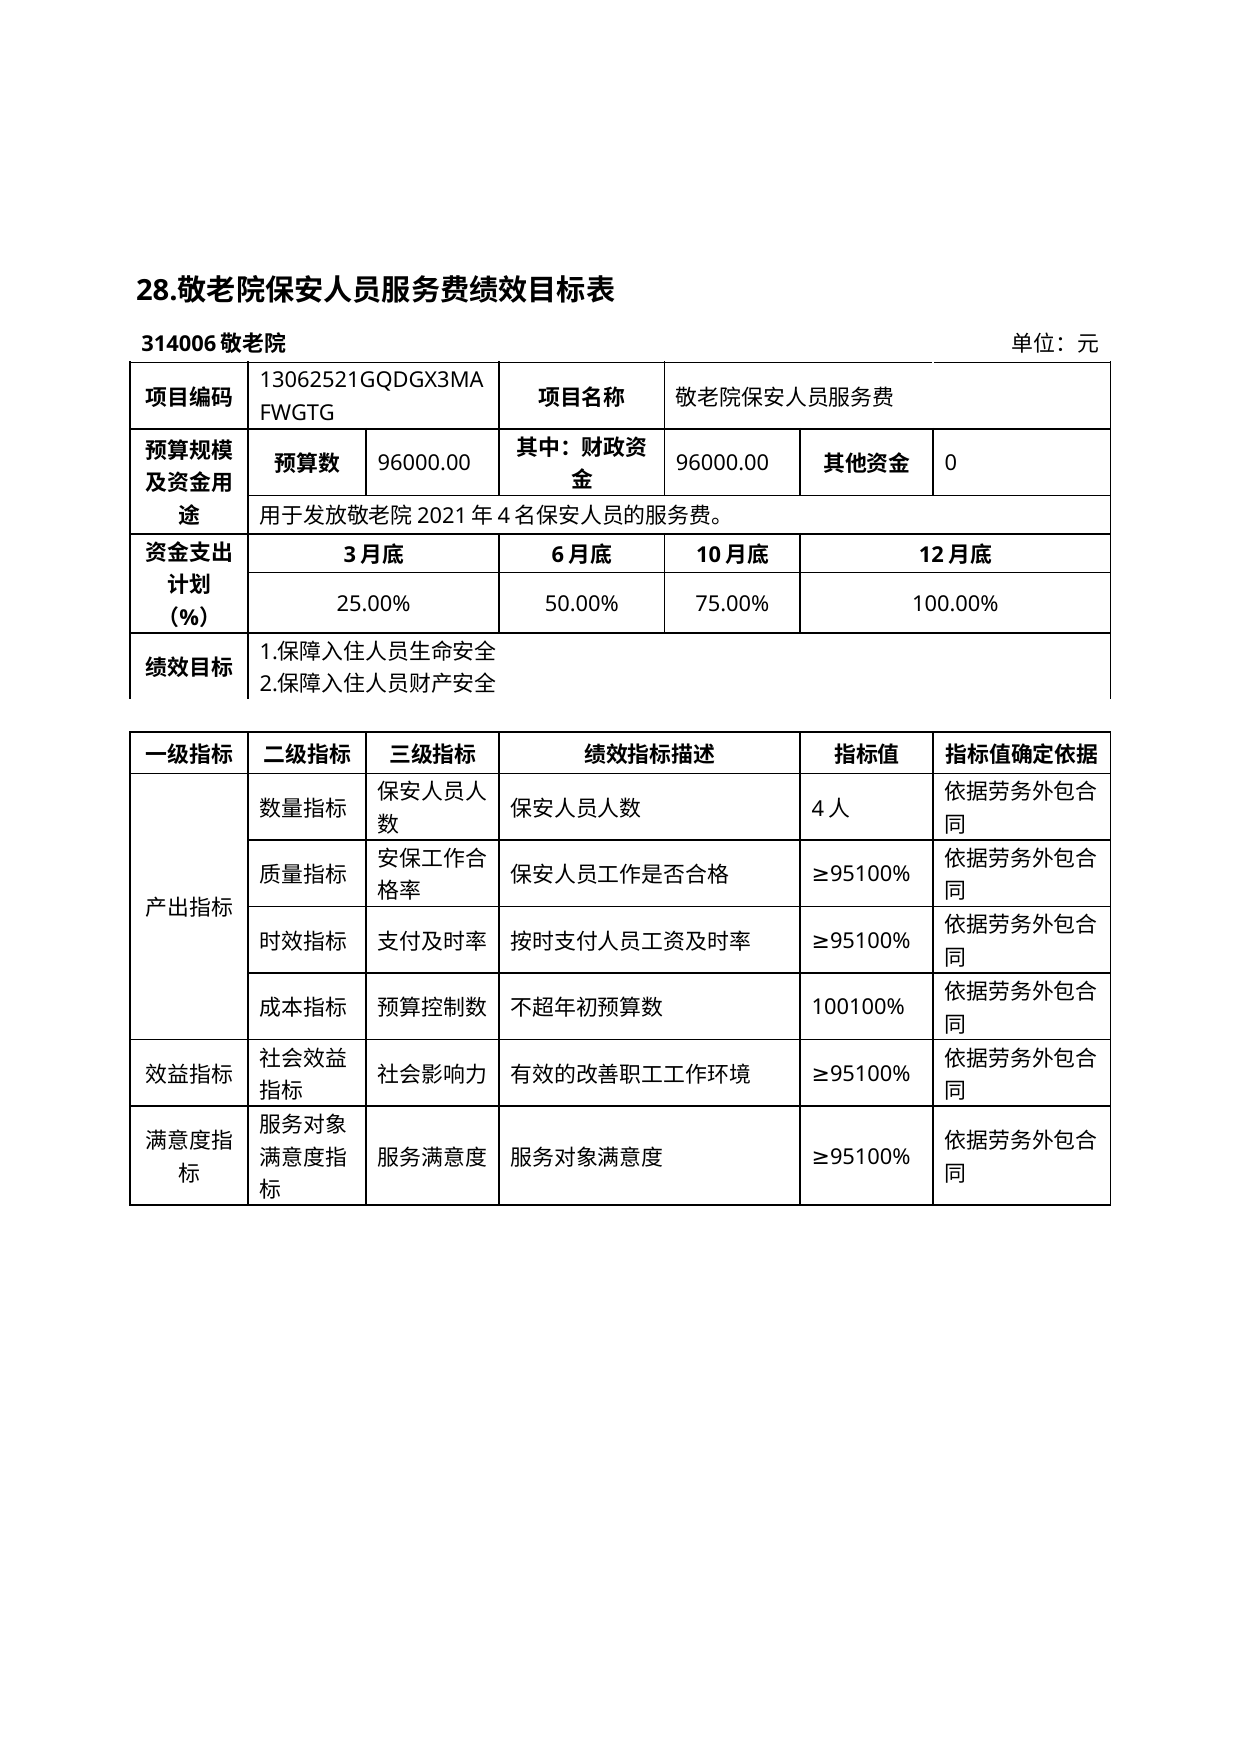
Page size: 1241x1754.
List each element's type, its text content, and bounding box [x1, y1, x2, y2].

table_header 二级指标 [249, 733, 365, 772]
table_cell 服务满意度 [367, 1107, 498, 1204]
table_cell 不超年初预算数 [500, 974, 799, 1039]
table_cell 支付及时率 [367, 907, 498, 972]
table_cell 安保工作合格率 [367, 841, 498, 906]
table_cell 依据劳务外包合同 [934, 841, 1110, 906]
table_cell 0 [934, 430, 1110, 494]
table_cell 敬老院保安人员服务费 [665, 363, 1110, 428]
table_cell 服务对象满意度 [500, 1107, 799, 1204]
table_cell 满意度指标 [131, 1107, 247, 1204]
text 28.敬老院保安人员服务费绩效目标表 [136, 255, 1104, 320]
table_cell 有效的改善职工工作环境 [500, 1040, 799, 1105]
table_cell 保安人员人数 [500, 774, 799, 839]
table_cell 资金支出计划（%） [131, 535, 247, 632]
table_cell ≥95100% [801, 841, 932, 906]
table_cell 效益指标 [131, 1040, 247, 1105]
table_cell 产出指标 [131, 774, 247, 1039]
table_cell 3月底 [249, 535, 498, 571]
table_header 绩效指标描述 [500, 733, 799, 772]
table_cell 预算控制数 [367, 974, 498, 1039]
table_cell ≥95100% [801, 1040, 932, 1105]
table_cell 依据劳务外包合同 [934, 774, 1110, 839]
table_cell 预算规模及资金用途 [131, 430, 247, 533]
table_cell 项目编码 [131, 363, 247, 428]
table_cell 项目名称 [500, 363, 664, 428]
table_cell 预算数 [249, 430, 365, 494]
table_cell 6月底 [500, 535, 664, 571]
table_cell 100.00% [801, 573, 1110, 632]
table_cell 社会效益指标 [249, 1040, 365, 1105]
table_cell 96000.00 [665, 430, 799, 494]
table_cell 100100% [801, 974, 932, 1039]
table_header 指标值确定依据 [934, 733, 1110, 772]
table_cell 时效指标 [249, 907, 365, 972]
table_cell 依据劳务外包合同 [934, 907, 1110, 972]
table_cell 依据劳务外包合同 [934, 1040, 1110, 1105]
table_cell 10月底 [665, 535, 799, 571]
table_cell 绩效目标 [131, 634, 247, 698]
table_cell 依据劳务外包合同 [934, 1107, 1110, 1204]
table_header 单位：元 [934, 322, 1110, 361]
table_cell 其他资金 [801, 430, 932, 494]
table_header 三级指标 [367, 733, 498, 772]
table_cell 用于发放敬老院2021年4名保安人员的服务费。 [249, 496, 1110, 533]
table_cell ≥95100% [801, 1107, 932, 1204]
table_cell 服务对象满意度指标 [249, 1107, 365, 1204]
table_cell 保安人员人数 [367, 774, 498, 839]
table_cell 社会影响力 [367, 1040, 498, 1105]
table_cell 75.00% [665, 573, 799, 632]
table_cell 依据劳务外包合同 [934, 974, 1110, 1039]
table_cell 按时支付人员工资及时率 [500, 907, 799, 972]
table_cell 50.00% [500, 573, 664, 632]
table_cell 数量指标 [249, 774, 365, 839]
table_cell 质量指标 [249, 841, 365, 906]
table_header 一级指标 [131, 733, 247, 772]
table_cell 其中：财政资金 [500, 430, 664, 494]
table_header 指标值 [801, 733, 932, 772]
table_cell 保安人员工作是否合格 [500, 841, 799, 906]
table_cell ≥95100% [801, 907, 932, 972]
table_cell 1.保障入住人员生命安全 2.保障入住人员财产安全 [249, 634, 1110, 698]
table_cell 96000.00 [367, 430, 498, 494]
table_cell 12月底 [801, 535, 1110, 571]
table_cell 25.00% [249, 573, 498, 632]
table_header 314006敬老院 [131, 322, 932, 361]
table_cell 4人 [801, 774, 932, 839]
table_cell 成本指标 [249, 974, 365, 1039]
table_cell 13062521GQDGX3MAFWGTG [249, 363, 498, 428]
